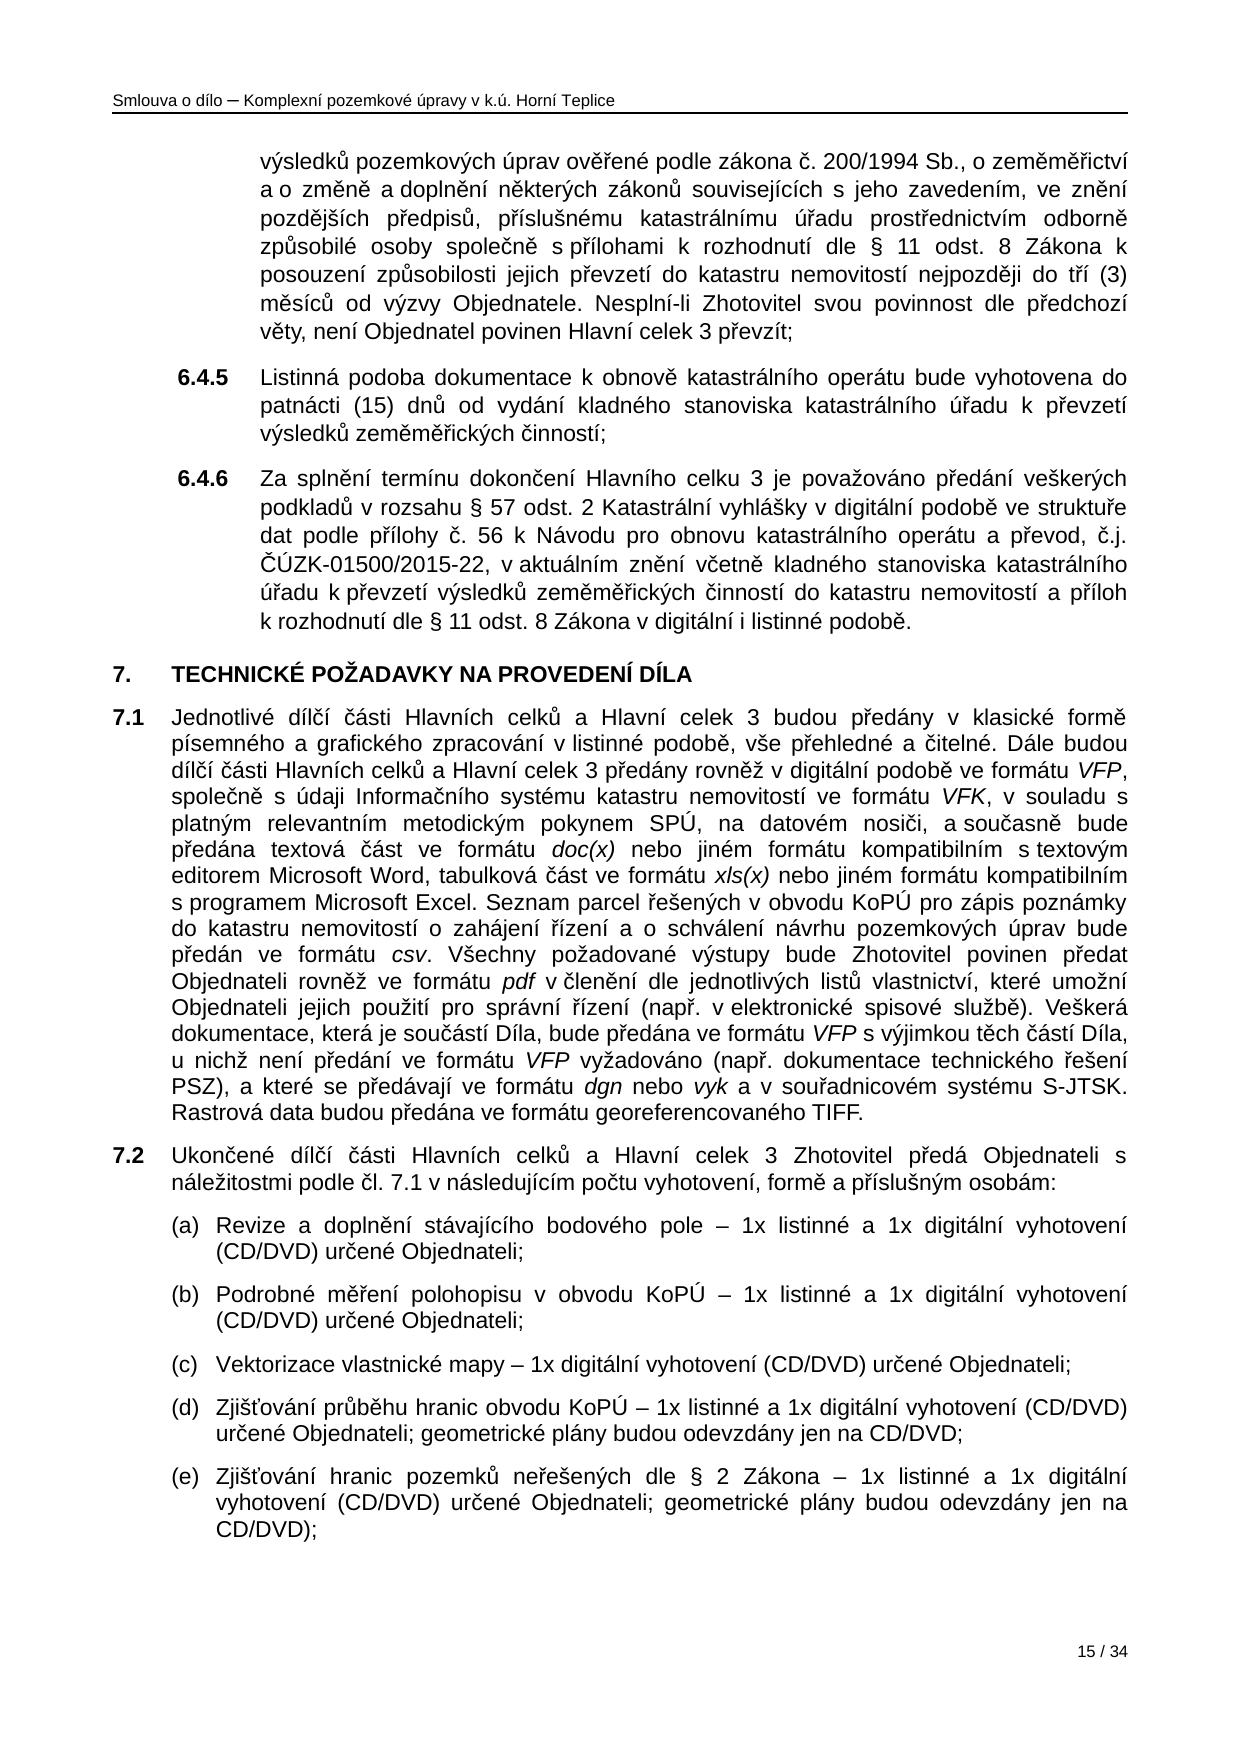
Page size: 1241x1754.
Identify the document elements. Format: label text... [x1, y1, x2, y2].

list Zjišťování hranic pozemků neřešených dle § 2 Zákona – 1x listinné a 1x digitální vyhotovení (CD/DVD) určené Objednateli; geometrické plány budou odevzdány jen na CD/DVD); [171, 1463, 1128, 1542]
list Zjišťování průběhu hranic obvodu KoPÚ – 1x listinné a 1x digitální vyhotovení (CD/DVD) určené Objednateli; geometrické plány budou odevzdány jen na CD/DVD; [171, 1393, 1128, 1446]
list Vektorizace vlastnické mapy – 1x digitální vyhotovení (CD/DVD) určené Objednateli; [171, 1351, 1128, 1377]
text Listinná podoba dokumentace k obnově katastrálního operátu bude vyhotovena do patnácti (15) dnů od vydání kladného stanoviska katastrálního úřadu k převzetí výsledků zeměměřických činností; [177, 363, 1128, 447]
list Podrobné měření polohopisu v obvodu KoPÚ – 1x listinné a 1x digitální vyhotovení (CD/DVD) určené Objednateli; [171, 1281, 1128, 1334]
text Jednotlivé dílčí části Hlavních celků a Hlavní celek 3 budou předány v klasické formě písemného a grafického zpracování v listinné podobě, vše přehledné a čitelné. Dále budou dílčí části Hlavních celků a Hlavní celek 3 předány rovněž v digitální podobě ve formátu VFP, společně s údaji Informačního systému katastru nemovitostí ve formátu VFK, v souladu s platným relevantním metodickým pokynem SPÚ, na datovém nosiči, a současně bude předána textová část ve formátu doc(x) nebo jiném formátu kompatibilním s textovým editorem Microsoft Word, tabulková část ve formátu xls(x) nebo jiném formátu kompatibilním s programem Microsoft Excel. Seznam parcel řešených v obvodu KoPÚ pro zápis poznámky do katastru nemovitostí o zahájení řízení a o schválení návrhu pozemkových úprav bude předán ve formátu csv. Všechny požadované výstupy bude Zhotovitel povinen předat Objednateli rovněž ve formátu pdf v členění dle jednotlivých listů vlastnictví, které umožní Objednateli jejich použití pro správní řízení (např. v elektronické spisové službě). Veškerá dokumentace, která je součástí Díla, bude předána ve formátu VFP s výjimkou těch částí Díla, u nichž není předání ve formátu VFP vyžadováno (např. dokumentace technického řešení PSZ), a které se předávají ve formátu dgn nebo vyk a v souřadnicovém systému S-JTSK. Rastrová data budou předána ve formátu georeferencovaného TIFF. [112, 704, 1128, 1126]
list Revize a doplnění stávajícího bodového pole – 1x listinné a 1x digitální vyhotovení (CD/DVD) určené Objednateli; [171, 1212, 1128, 1264]
text Technické požadavky na provedení díla [112, 661, 1128, 687]
text Ukončené dílčí části Hlavních celků a Hlavní celek 3 Zhotovitel předá Objednateli s náležitostmi podle čl. 7.1 v následujícím počtu vyhotovení, formě a příslušným osobám: [112, 1142, 1128, 1195]
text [177, 148, 1128, 345]
text Za splnění termínu dokončení Hlavního celku 3 je považováno předání veškerých podkladů v rozsahu § 57 odst. 2 Katastrální vyhlášky v digitální podobě ve struktuře dat podle přílohy č. 56 k Návodu pro obnovu katastrálního operátu a převod, č.j. ČÚZK-01500/2015-22, v aktuálním znění včetně kladného stanoviska katastrálního úřadu k převzetí výsledků zeměměřických činností do katastru nemovitostí a příloh k rozhodnutí dle § 11 odst. 8 Zákona v digitální i listinné podobě. [177, 465, 1128, 634]
